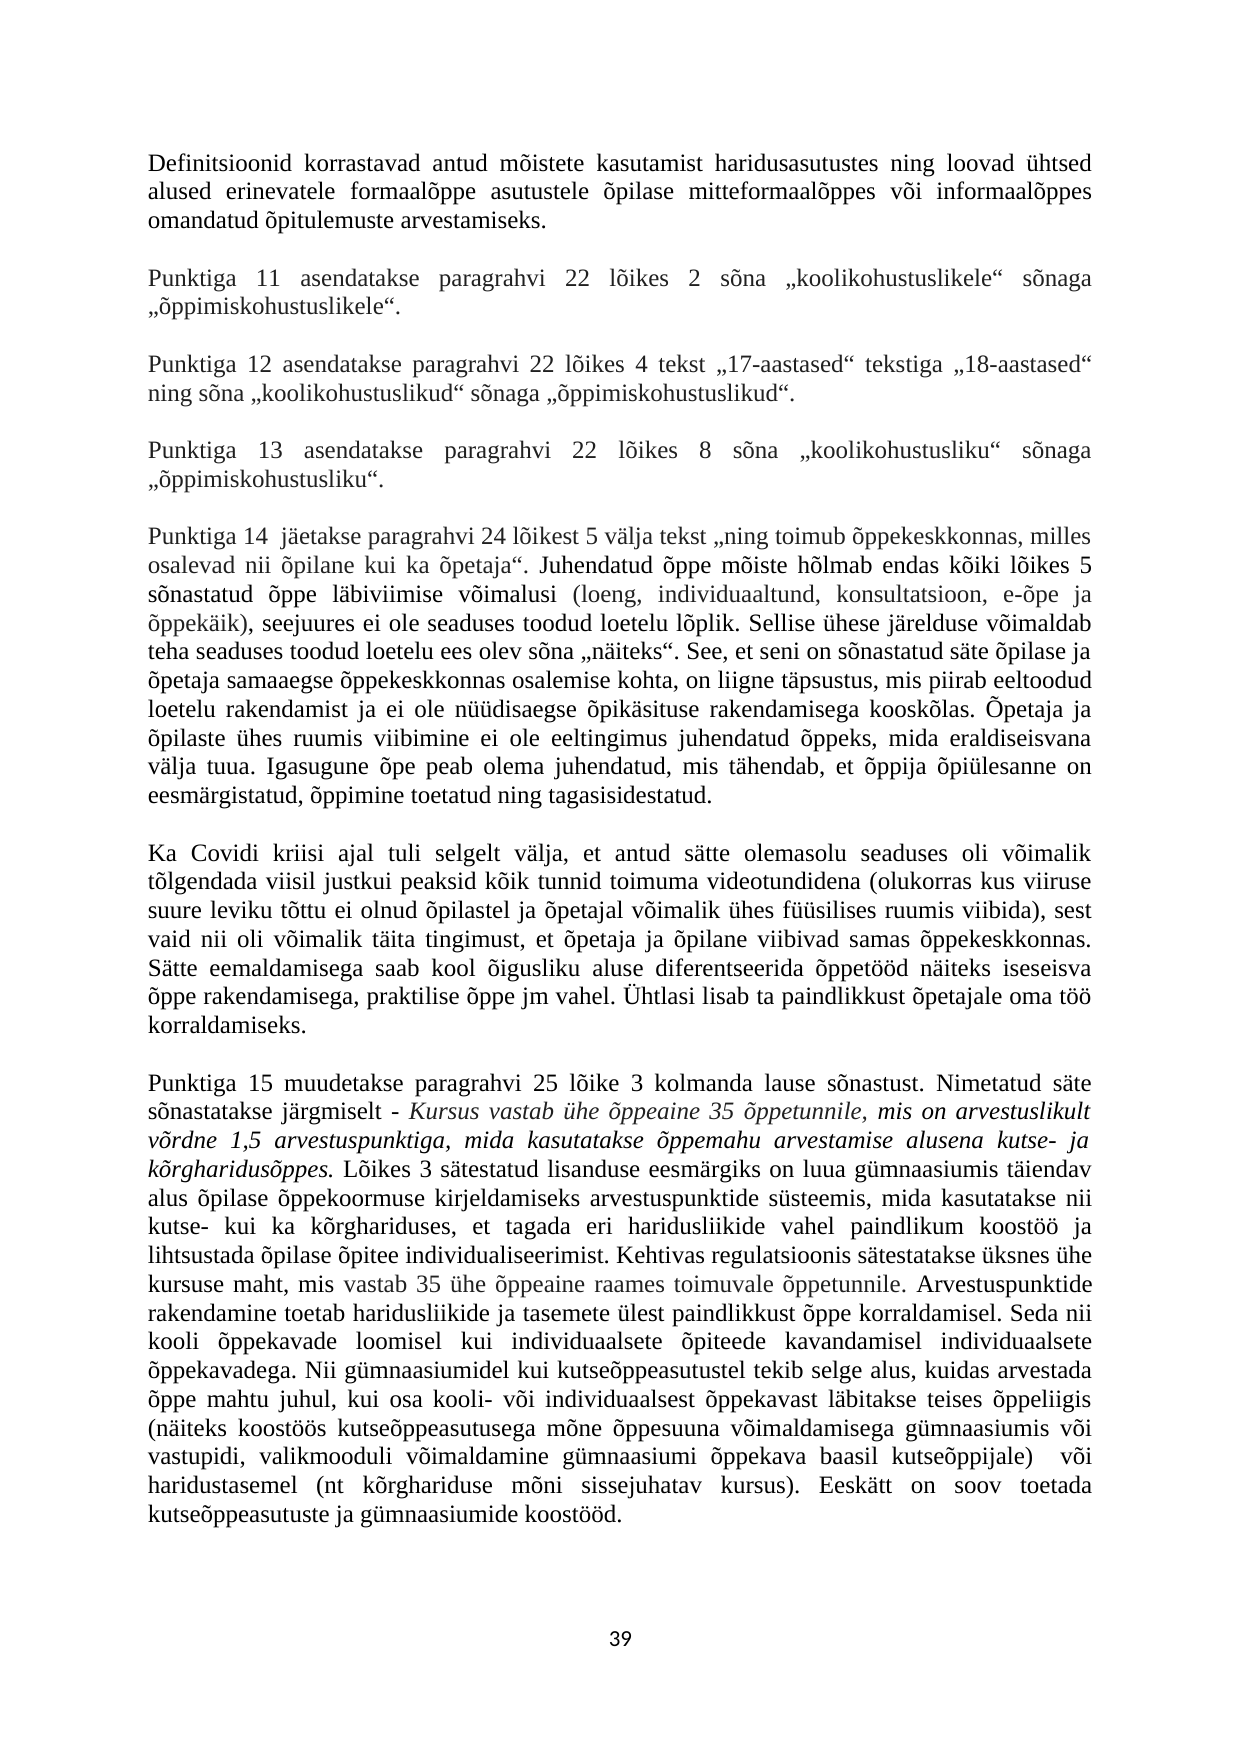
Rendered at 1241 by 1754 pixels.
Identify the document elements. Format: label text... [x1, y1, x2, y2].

text Punktiga 11 asendatakse paragrahvi 22 lõikes 2 sõna „koolikohustuslikele“ sõnaga „õppimiskohustuslikele“. [148, 263, 1093, 320]
text Ka Covidi kriisi ajal tuli selgelt välja, et antud sätte olemasolu seaduses oli võimalik tõlgendada viisil justkui peaksid kõik tunnid toimuma videotundidena (olukorras kus viiruse suure leviku tõttu ei olnud õpilastel ja õpetajal võimalik ühes füüsilises ruumis viibida), sest vaid nii oli võimalik täita tingimust, et õpetaja ja õpilane viibivad samas õppekeskkonnas. Sätte eemaldamisega saab kool õigusliku aluse diferentseerida õppetööd näiteks iseseisva õppe rakendamisega, praktilise õppe jm vahel. Ühtlasi lisab ta paindlikkust õpetajale oma töö korraldamiseks. [148, 838, 1093, 1039]
text Punktiga 15 muudetakse paragrahvi 25 lõike 3 kolmanda lause sõnastust. Nimetatud säte sõnastatakse järgmiselt - Kursus vastab ühe õppeaine 35 õppetunnile, mis on arvestuslikult võrdne 1,5 arvestuspunktiga, mida kasutatakse õppemahu arvestamise alusena kutse- ja kõrgharidusõppes. Lõikes 3 sätestatud lisanduse eesmärgiks on luua gümnaasiumis täiendav alus õpilase õppekoormuse kirjeldamiseks arvestuspunktide süsteemis, mida kasutatakse nii kutse- kui ka kõrghariduses, et tagada eri haridusliikide vahel paindlikum koostöö ja lihtsustada õpilase õpitee individualiseerimist. Kehtivas regulatsioonis sätestatakse üksnes ühe kursuse maht, mis vastab 35 ühe õppeaine raames toimuvale õppetunnile. Arvestuspunktide rakendamine toetab haridusliikide ja tasemete ülest paindlikkust õppe korraldamisel. Seda nii kooli õppekavade loomisel kui individuaalsete õpiteede kavandamisel individuaalsete õppekavadega. Nii gümnaasiumidel kui kutseõppeasutustel tekib selge alus, kuidas arvestada õppe mahtu juhul, kui osa kooli- või individuaalsest õppekavast läbitakse teises õppeliigis (näiteks koostöös kutseõppeasutusega mõne õppesuuna võimaldamisega gümnaasiumis või vastupidi, valikmooduli võimaldamine gümnaasiumi õppekava baasil kutseõppijale) või haridustasemel (nt kõrghariduse mõni sissejuhatav kursus). Eeskätt on soov toetada kutseõppeasutuste ja gümnaasiumide koostööd. [148, 1068, 1093, 1528]
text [148, 148, 1093, 234]
text Punktiga 13 asendatakse paragrahvi 22 lõikes 8 sõna „koolikohustusliku“ sõnaga „õppimiskohustusliku“. [148, 435, 1093, 493]
text Punktiga 14 jäetakse paragrahvi 24 lõikest 5 välja tekst „ning toimub õppekeskkonnas, milles osalevad nii õpilane kui ka õpetaja“. Juhendatud õppe mõiste hõlmab endas kõiki lõikes 5 sõnastatud õppe läbiviimise võimalusi (loeng, individuaaltund, konsultatsioon, e-õpe ja õppekäik), seejuures ei ole seaduses toodud loetelu lõplik. Sellise ühese järelduse võimaldab teha seaduses toodud loetelu ees olev sõna „näiteks“. See, et seni on sõnastatud säte õpilase ja õpetaja samaaegse õppekeskkonnas osalemise kohta, on liigne täpsustus, mis piirab eeltoodud loetelu rakendamist ja ei ole nüüdisaegse õpikäsituse rakendamisega kooskõlas. Õpetaja ja õpilaste ühes ruumis viibimine ei ole eeltingimus juhendatud õppeks, mida eraldiseisvana välja tuua. Igasugune õpe peab olema juhendatud, mis tähendab, et õppija õpiülesanne on eesmärgistatud, õppimine toetatud ning tagasisidestatud. [148, 521, 1093, 809]
text Punktiga 12 asendatakse paragrahvi 22 lõikes 4 tekst „17-aastased“ tekstiga „18-aastased“ ning sõna „koolikohustuslikud“ sõnaga „õppimiskohustuslikud“. [148, 349, 1093, 406]
